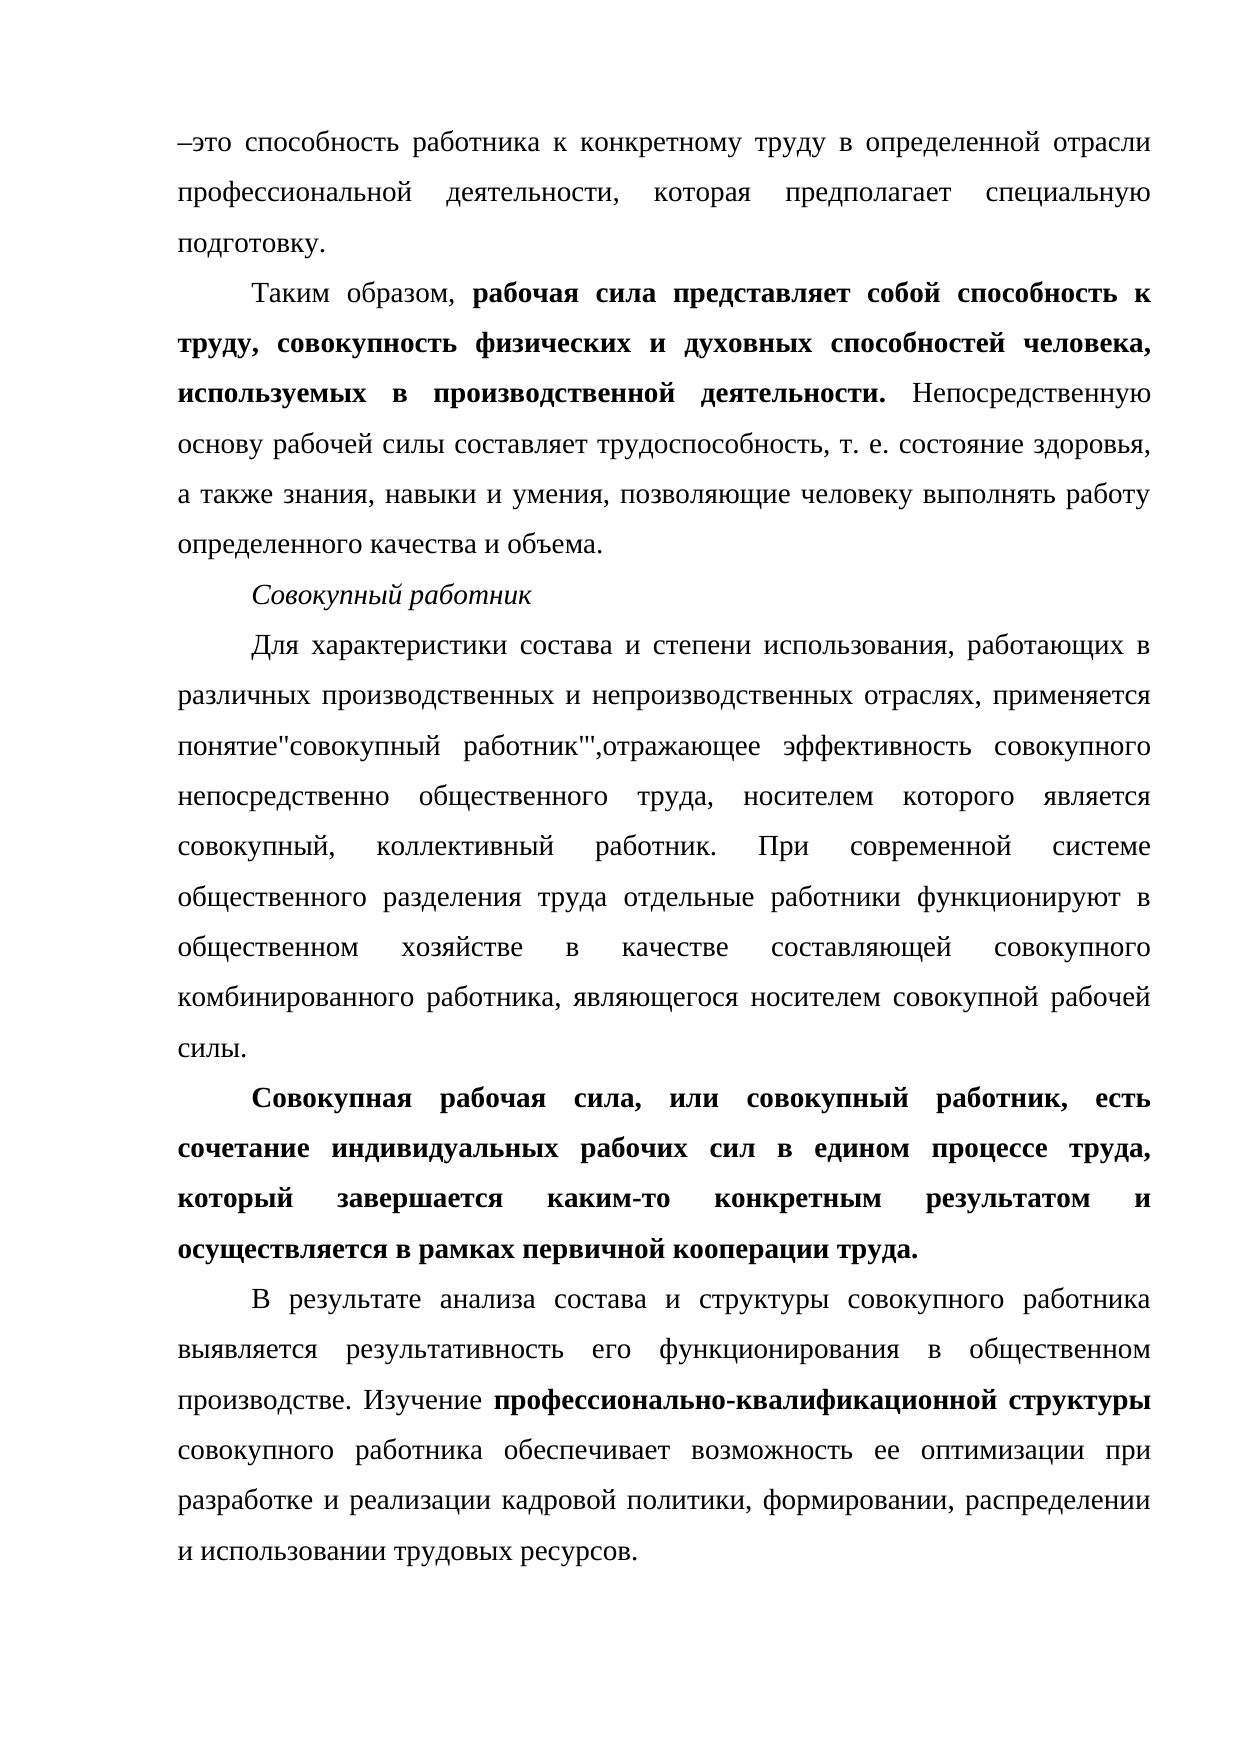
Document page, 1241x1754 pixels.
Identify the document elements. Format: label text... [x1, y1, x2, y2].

text Совокупная рабочая сила, или совокупный работник, есть сочетание индивидуальных рабочих сил в едином процессе труда, который завершается каким-то конкретным результатом и осуществляется в рамках первичной кооперации труда. [177, 1080, 1152, 1264]
text Для характеристики состава и степени использования, работающих в различных производственных и непроизводственных отраслях, применяется понятие"совокупный работник"',отражающее эффективность совокупного непосредственно общественного труда, носителем которого является совокупный, коллективный работник. При современной системе общественного разделения труда отдельные работники функционируют в общественном хозяйстве в качестве составляющей совокупного комбинированного работника, являющегося носителем совокупной рабочей силы. [177, 627, 1152, 1063]
text Таким образом, рабочая сила представляет собой способность к труду, совокупность физических и духовных способностей человека, используемых в производственной деятельности. Непосредственную основу рабочей силы составляет трудоспособность, т. е. состояние здоровья, а также знания, навыки и умения, позволяющие человеку выполнять работу определенного качества и объема. [177, 275, 1152, 560]
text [177, 124, 1152, 258]
text В результате анализа состава и структуры совокупного работника выявляется результативность его функционирования в общественном производстве. Изучение профессионально-квалификационной структуры совокупного работника обеспечивает возможность ее оптимизации при разработке и реализации кадровой политики, формировании, распределении и использовании трудовых ресурсов. [177, 1281, 1152, 1566]
text Совокупный работник [177, 577, 1152, 610]
